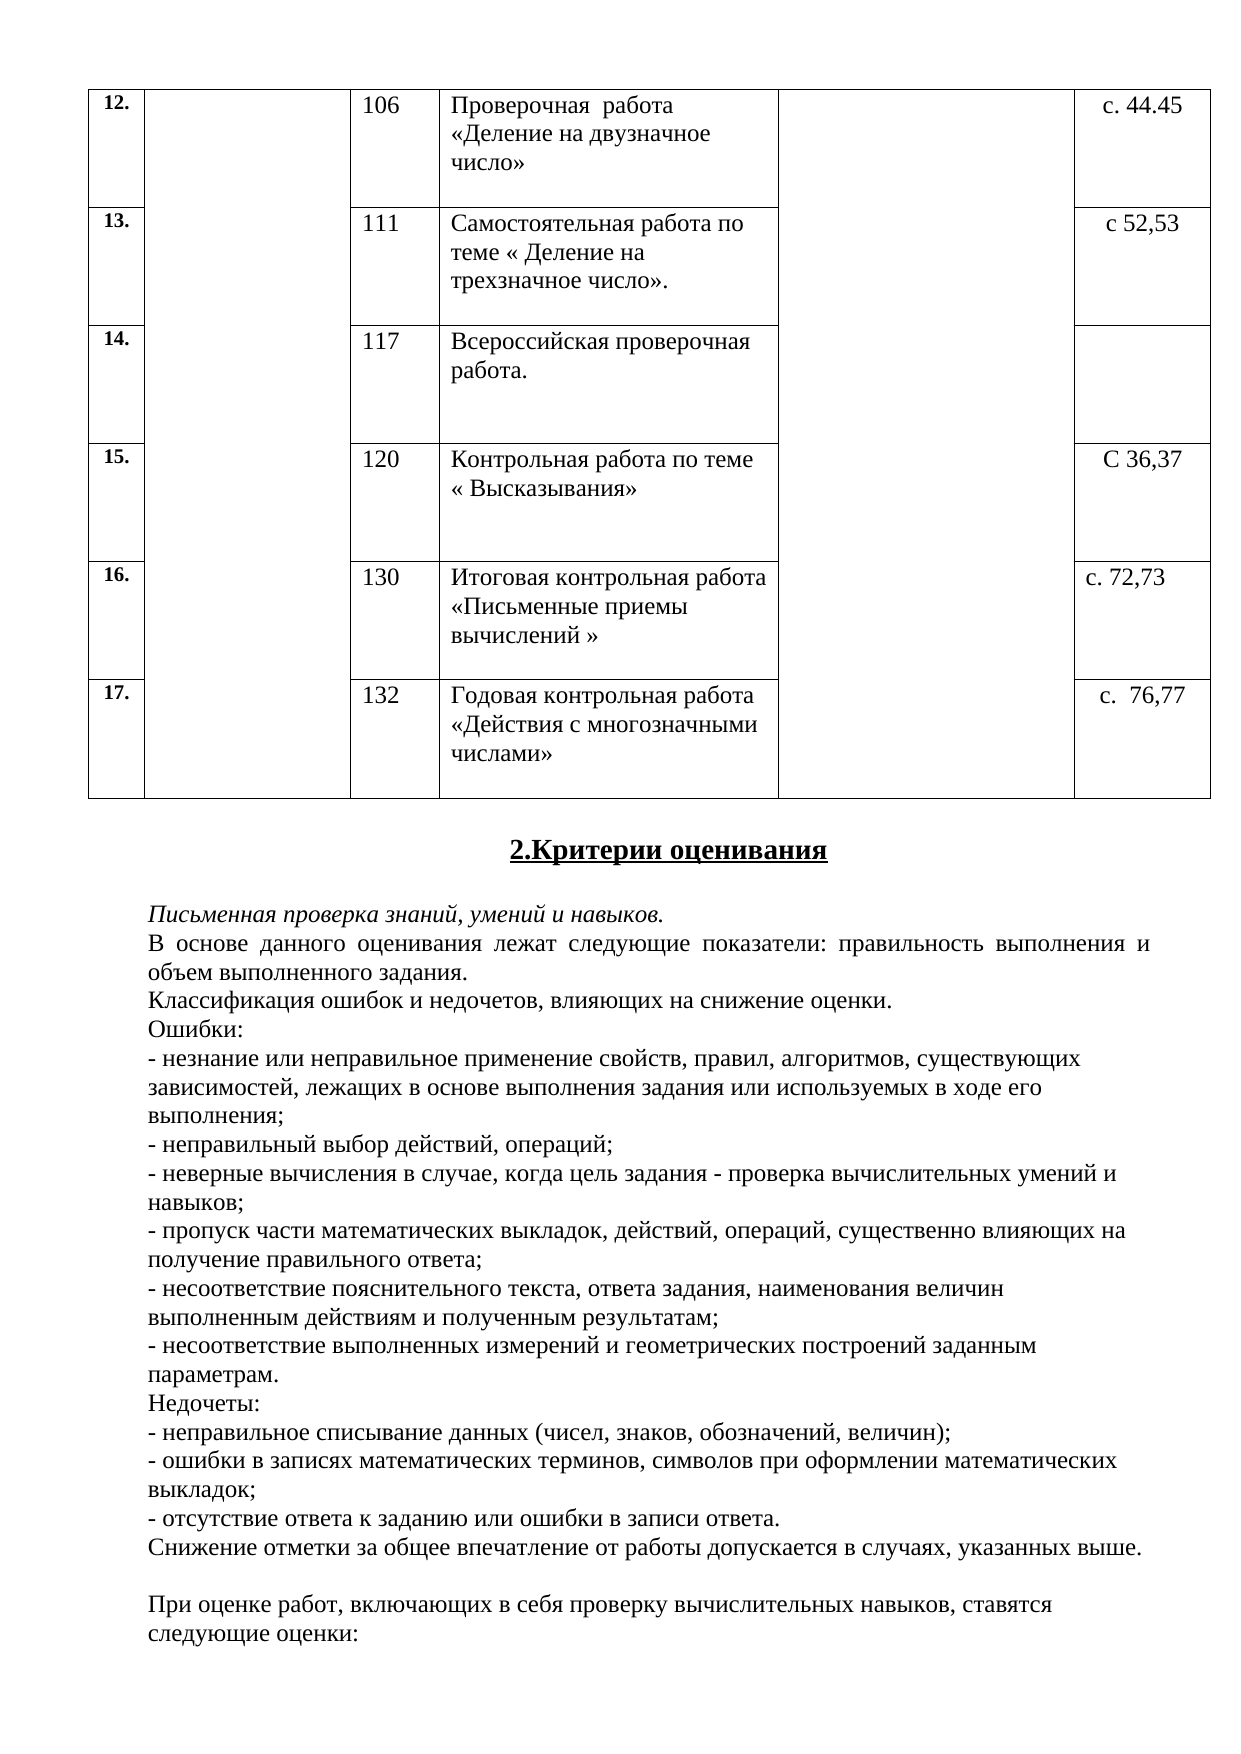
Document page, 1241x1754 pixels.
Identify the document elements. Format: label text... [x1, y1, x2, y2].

table_cell с. 44.45 [1075, 90, 1210, 207]
table_cell 17. [89, 680, 144, 797]
text В основе данного оценивания лежат следующие показатели: правильность выполнения и объем выполненного задания. [148, 928, 1152, 985]
text Классификация ошибок и недочетов, влияющих на снижение оценки. [148, 985, 1152, 1014]
table_cell С 36,37 [1075, 444, 1210, 561]
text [148, 1560, 1152, 1647]
table_cell 14. [89, 326, 144, 443]
table_cell 120 [351, 444, 439, 561]
table_cell Годовая контрольная работа «Действия с многозначными числами» [440, 680, 778, 797]
table_cell 130 [351, 562, 439, 679]
table_cell 15. [89, 444, 144, 561]
table_cell 111 [351, 208, 439, 325]
text Письменная проверка знаний, умений и навыков. [148, 899, 1152, 928]
text Ошибки: - незнание или неправильное применение свойств, правил, алгоритмов, существующих зависимостей, лежащих в основе выполнения задания или используемых в ходе его выполнения; - неправильный выбор действий, операций; - неверные вычисления в случае, когда цель задания - проверка вычислительных умений и навыков; - пропуск части математических выкладок, действий, операций, существенно влияющих на получение правильного ответа; - несоответствие пояснительного текста, ответа задания, наименования величин выполненным действиям и полученным результатам; - несоответствие выполненных измерений и геометрических построений заданным параметрам. Недочеты: - неправильное списывание данных (чисел, знаков, обозначений, величин); - ошибки в записях математических терминов, символов при оформлении математических выкладок; - отсутствие ответа к заданию или ошибки в записи ответа. Снижение отметки за общее впечатление от работы допускается в случаях, указанных выше. [148, 1014, 1152, 1560]
table_cell с 52,53 [1075, 208, 1210, 325]
table_cell 13. [89, 208, 144, 325]
table_cell 106 [351, 90, 439, 207]
table_cell Контрольная работа по теме « Высказывания» [440, 444, 778, 561]
table_cell Всероссийская проверочная работа. [440, 326, 778, 443]
table_cell Самостоятельная работа по теме « Деление на трехзначное число». [440, 208, 778, 325]
table_cell 117 [351, 326, 439, 443]
table_cell 132 [351, 680, 439, 797]
table_cell [1075, 326, 1210, 443]
table_cell Итоговая контрольная работа «Письменные приемы вычислений » [440, 562, 778, 679]
table_cell 16. [89, 562, 144, 679]
table_cell с. 72,73 [1075, 562, 1210, 679]
table_cell с. 76,77 [1075, 680, 1210, 797]
text 2.Критерии оценивания [185, 832, 1152, 866]
table_cell 12. [89, 90, 144, 207]
table_cell Проверочная работа «Деление на двузначное число» [440, 90, 778, 207]
